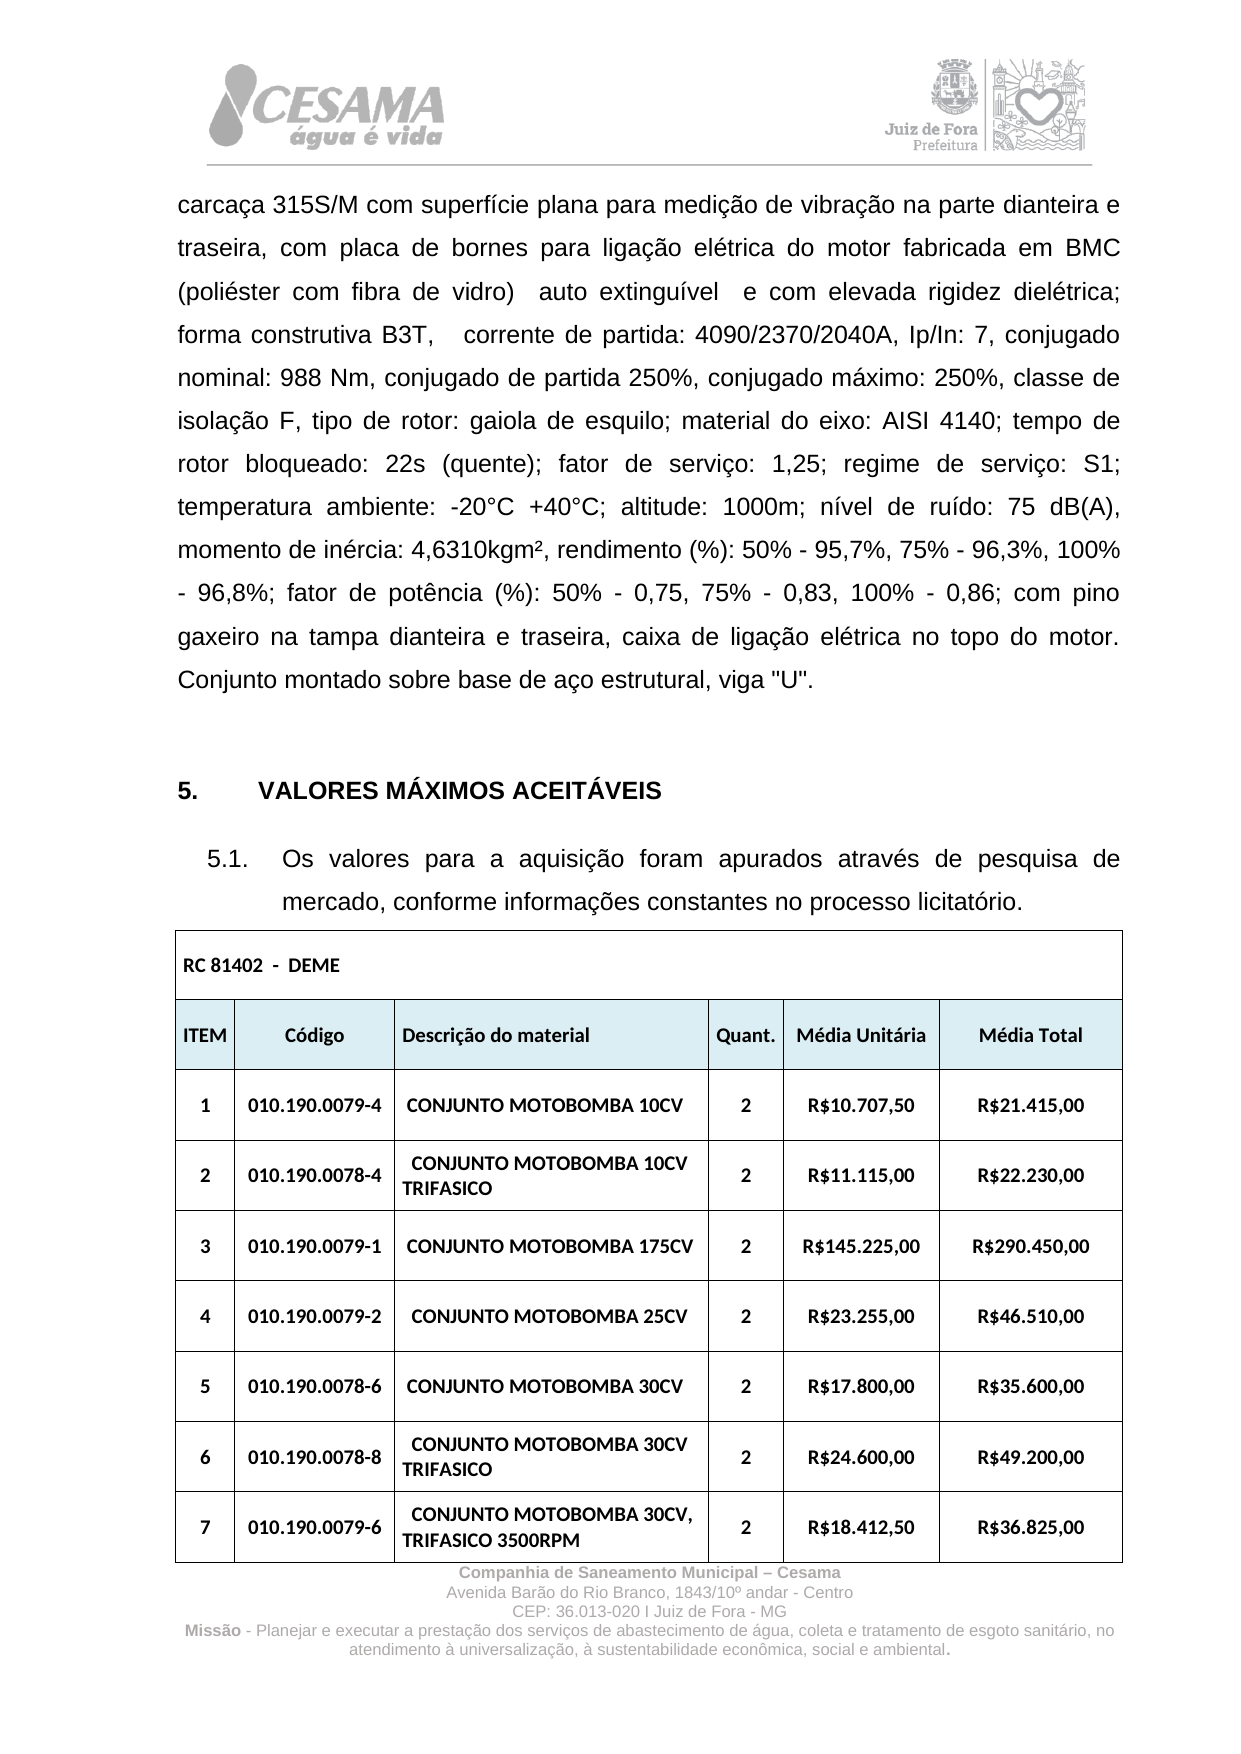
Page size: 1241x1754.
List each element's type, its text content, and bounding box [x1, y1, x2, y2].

table_cell Código [235, 1000, 394, 1069]
table_cell CONJUNTO MOTOBOMBA 30CV, TRIFASICO 3500RPM [395, 1492, 708, 1562]
table_cell 2 [709, 1352, 783, 1421]
picture [206, 59, 1093, 166]
table_cell R$18.412,50 [784, 1492, 939, 1562]
table_cell 010.190.0078-6 [235, 1352, 394, 1421]
table_cell 010.190.0078-8 [235, 1422, 394, 1491]
table_cell Média Unitária [784, 1000, 939, 1069]
table_cell 2 [709, 1422, 783, 1491]
table_cell 7 [176, 1492, 234, 1562]
table_cell Quant. [709, 1000, 783, 1069]
list VALORES MÁXIMOS ACEITÁVEIS [177, 776, 1122, 805]
table_cell 5 [176, 1352, 234, 1421]
table_cell CONJUNTO MOTOBOMBA 175CV [395, 1211, 708, 1280]
table_cell R$10.707,50 [784, 1070, 939, 1140]
table_cell R$17.800,00 [784, 1352, 939, 1421]
table_cell R$35.600,00 [940, 1352, 1122, 1421]
table_cell R$46.510,00 [940, 1281, 1122, 1351]
table_cell 010.190.0079-2 [235, 1281, 394, 1351]
table_cell 2 [709, 1141, 783, 1210]
table_cell 010.190.0078-4 [235, 1141, 394, 1210]
table_cell CONJUNTO MOTOBOMBA 10CV [395, 1070, 708, 1140]
table_cell 010.190.0079-6 [235, 1492, 394, 1562]
table_header RC 81402 - DEME [176, 931, 1122, 999]
table_cell R$11.115,00 [784, 1141, 939, 1210]
list Os valores para a aquisição foram apurados através de pesquisa de mercado, conforme informações constantes no processo licitatório. [207, 844, 1122, 916]
table_cell 4 [176, 1281, 234, 1351]
table_cell Descrição do material [395, 1000, 708, 1069]
table_cell 1 [176, 1070, 234, 1140]
table_cell 2 [709, 1281, 783, 1351]
table_cell 6 [176, 1422, 234, 1491]
table_cell CONJUNTO MOTOBOMBA 30CV [395, 1352, 708, 1421]
table_cell CONJUNTO MOTOBOMBA 10CV TRIFASICO [395, 1141, 708, 1210]
table_cell 010.190.0079-4 [235, 1070, 394, 1140]
table_cell R$21.415,00 [940, 1070, 1122, 1140]
table_cell CONJUNTO MOTOBOMBA 30CV TRIFASICO [395, 1422, 708, 1491]
table_cell ITEM [176, 1000, 234, 1069]
table_cell R$145.225,00 [784, 1211, 939, 1280]
table_cell R$36.825,00 [940, 1492, 1122, 1562]
table_cell Média Total [940, 1000, 1122, 1069]
table_cell R$24.600,00 [784, 1422, 939, 1491]
table_cell 2 [709, 1070, 783, 1140]
table_cell 2 [709, 1211, 783, 1280]
table_cell R$290.450,00 [940, 1211, 1122, 1280]
table_cell 3 [176, 1211, 234, 1280]
table_cell R$22.230,00 [940, 1141, 1122, 1210]
table_cell R$49.200,00 [940, 1422, 1122, 1491]
table_cell 010.190.0079-1 [235, 1211, 394, 1280]
table_cell 2 [709, 1492, 783, 1562]
table_cell R$23.255,00 [784, 1281, 939, 1351]
table_cell 2 [176, 1141, 234, 1210]
table_cell CONJUNTO MOTOBOMBA 25CV [395, 1281, 708, 1351]
